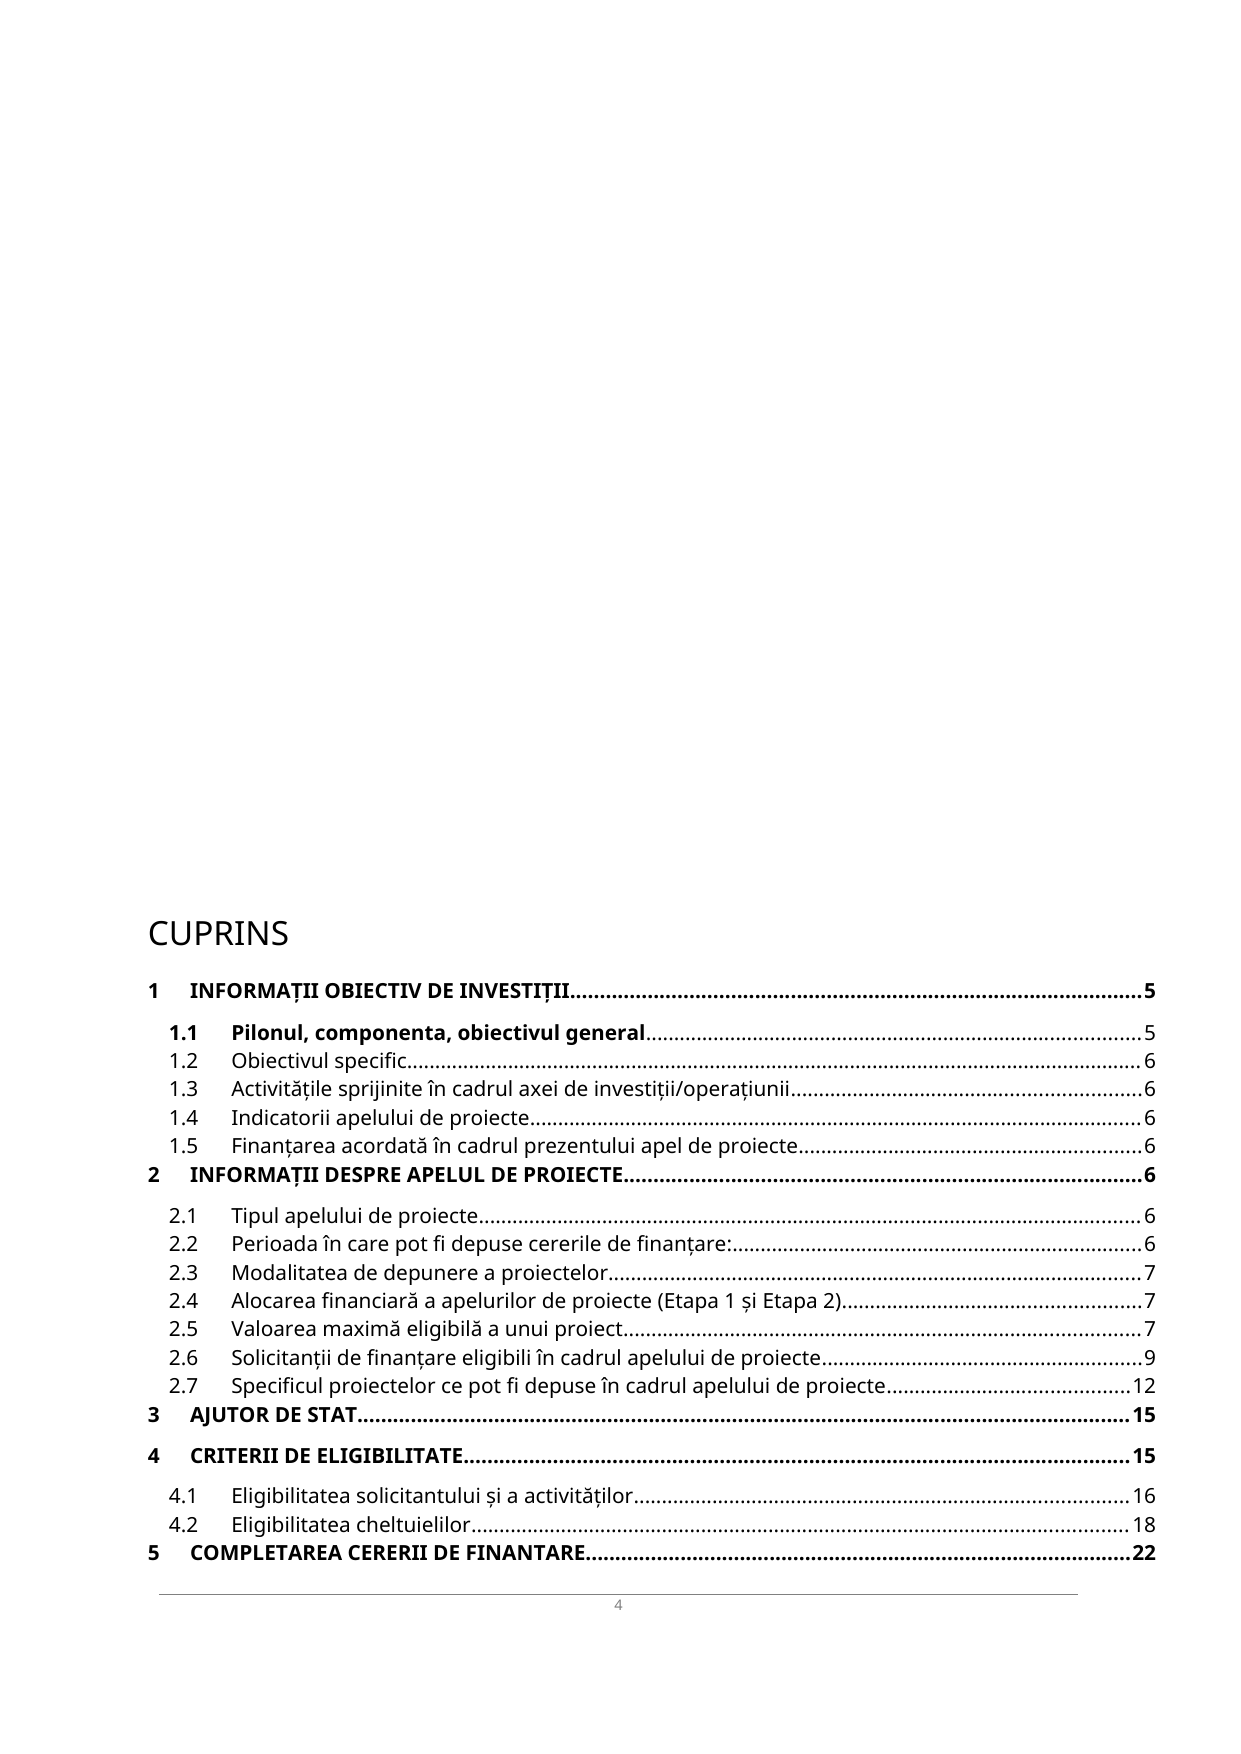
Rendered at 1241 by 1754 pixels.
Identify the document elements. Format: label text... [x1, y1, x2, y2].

text 2.6 Solicitanții de finanțare eligibili în cadrul apelului de proiecte 9 [169, 1343, 1152, 1371]
text 1.4 Indicatorii apelului de proiecte 6 [169, 1103, 1152, 1131]
text CUPRINS [148, 910, 1152, 955]
text 1.3 Activitățile sprijinite în cadrul axei de investiții/operațiunii 6 [169, 1074, 1152, 1103]
text 4 CRITERII DE ELIGIBILITATE 15 [148, 1441, 1152, 1469]
text 1.2 Obiectivul specific 6 [169, 1046, 1152, 1074]
text 2.1 Tipul apelului de proiecte 6 [169, 1201, 1152, 1229]
text 2 INFORMAȚII DESPRE APELUL DE PROIECTE 6 [148, 1160, 1152, 1188]
text 2.4 Alocarea financiară a apelurilor de proiecte (Etapa 1 și Etapa 2) 7 [169, 1286, 1152, 1314]
text 4.1 Eligibilitatea solicitantului și a activităților 16 [169, 1482, 1152, 1510]
text 1.1 Pilonul, componenta, obiectivul general 5 [169, 1018, 1152, 1046]
text 2.2 Perioada în care pot fi depuse cererile de finanțare: 6 [169, 1229, 1152, 1258]
text 1 INFORMAȚII OBIECTIV DE INVESTIȚII 5 [148, 977, 1152, 1005]
text 5 COMPLETAREA CERERII DE FINANTARE 22 [148, 1538, 1152, 1567]
text 2.7 Specificul proiectelor ce pot fi depuse în cadrul apelului de proiecte 12 [169, 1371, 1152, 1400]
text 4.2 Eligibilitatea cheltuielilor 18 [169, 1510, 1152, 1538]
text 3 AJUTOR DE STAT 15 [148, 1400, 1152, 1428]
text 2.3 Modalitatea de depunere a proiectelor 7 [169, 1258, 1152, 1286]
text 1.5 Finanţarea acordată în cadrul prezentului apel de proiecte 6 [169, 1131, 1152, 1160]
text 2.5 Valoarea maximă eligibilă a unui proiect 7 [169, 1314, 1152, 1343]
